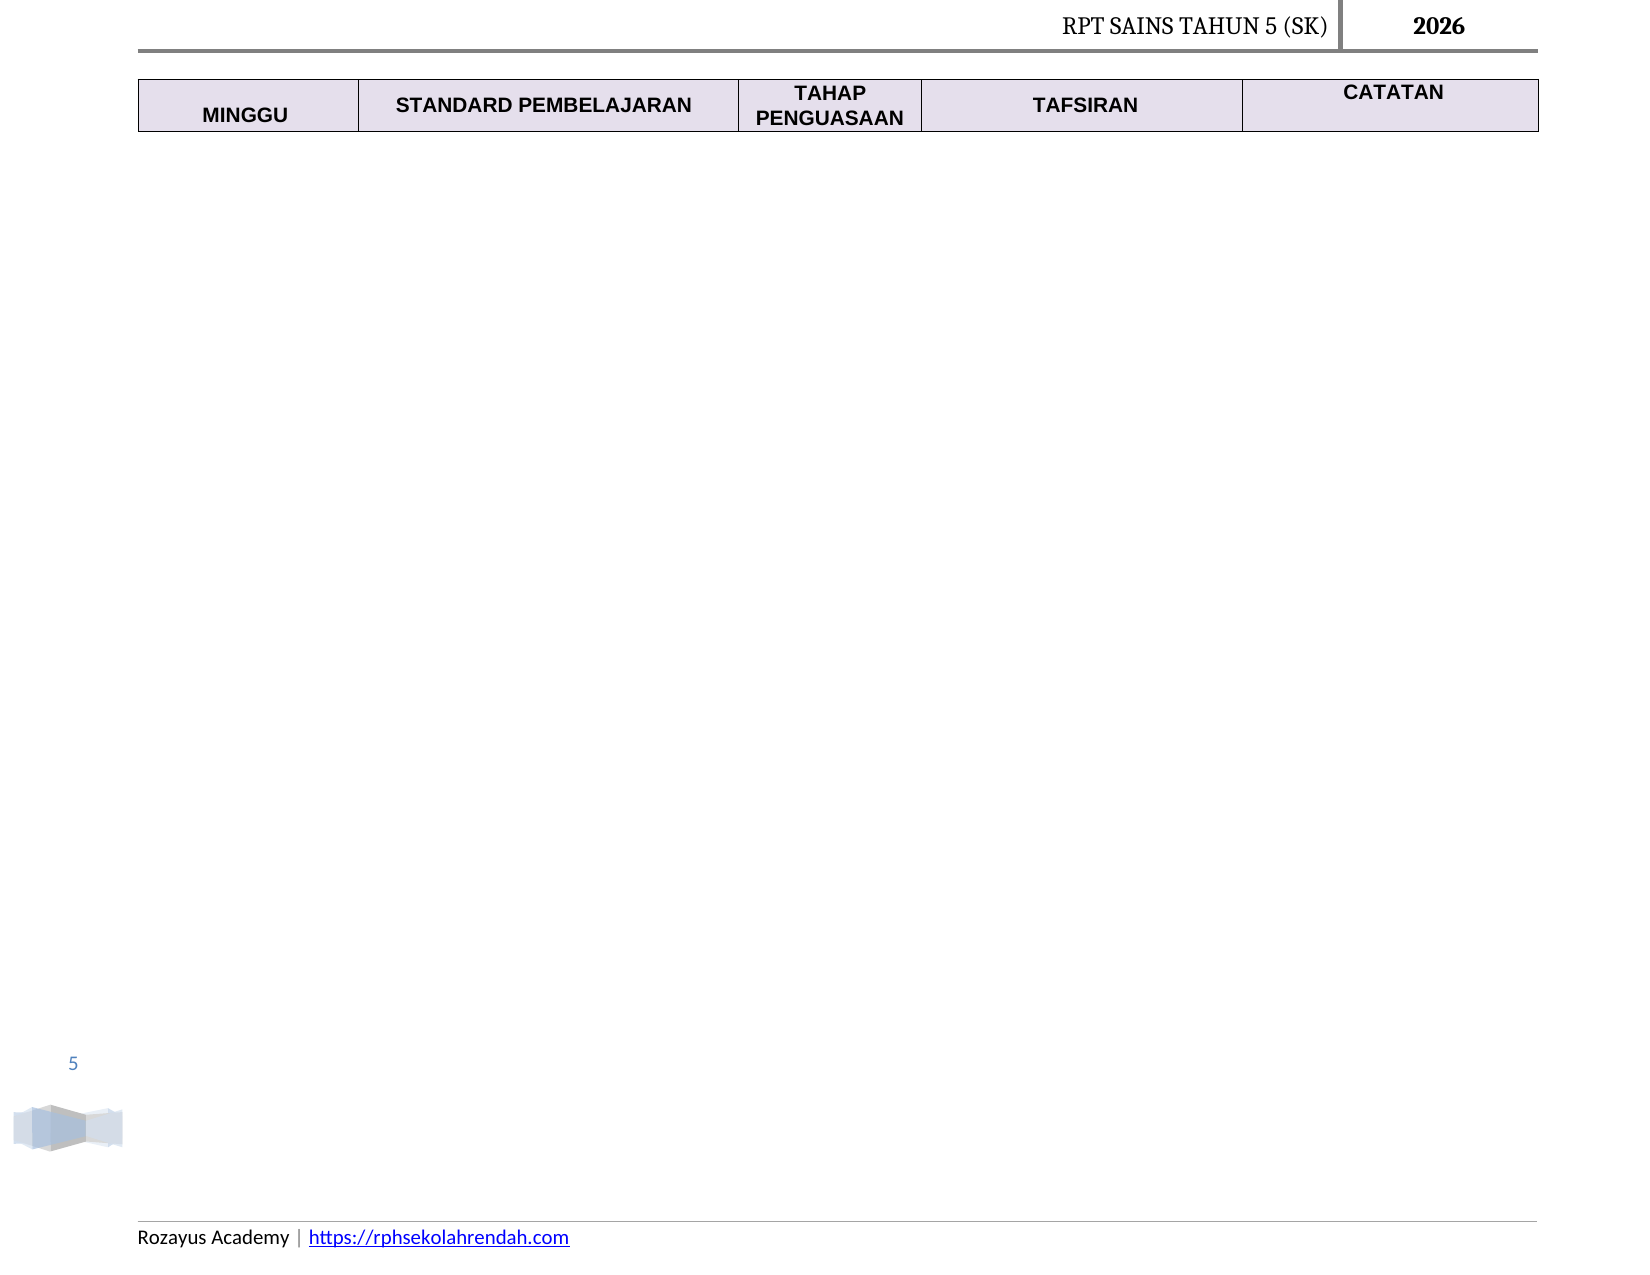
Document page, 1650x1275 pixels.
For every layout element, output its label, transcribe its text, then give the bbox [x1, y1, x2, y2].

table_cell STANDARD KANDUNGAN/ STANDARD PEMBELAJARAN [359, 80, 738, 131]
table_cell CATATAN [1243, 80, 1538, 131]
table_cell MINGGU [139, 80, 358, 131]
table_cell TAFSIRAN [922, 80, 1242, 131]
table_cell TAHAP PENGUASAAN [739, 80, 921, 131]
